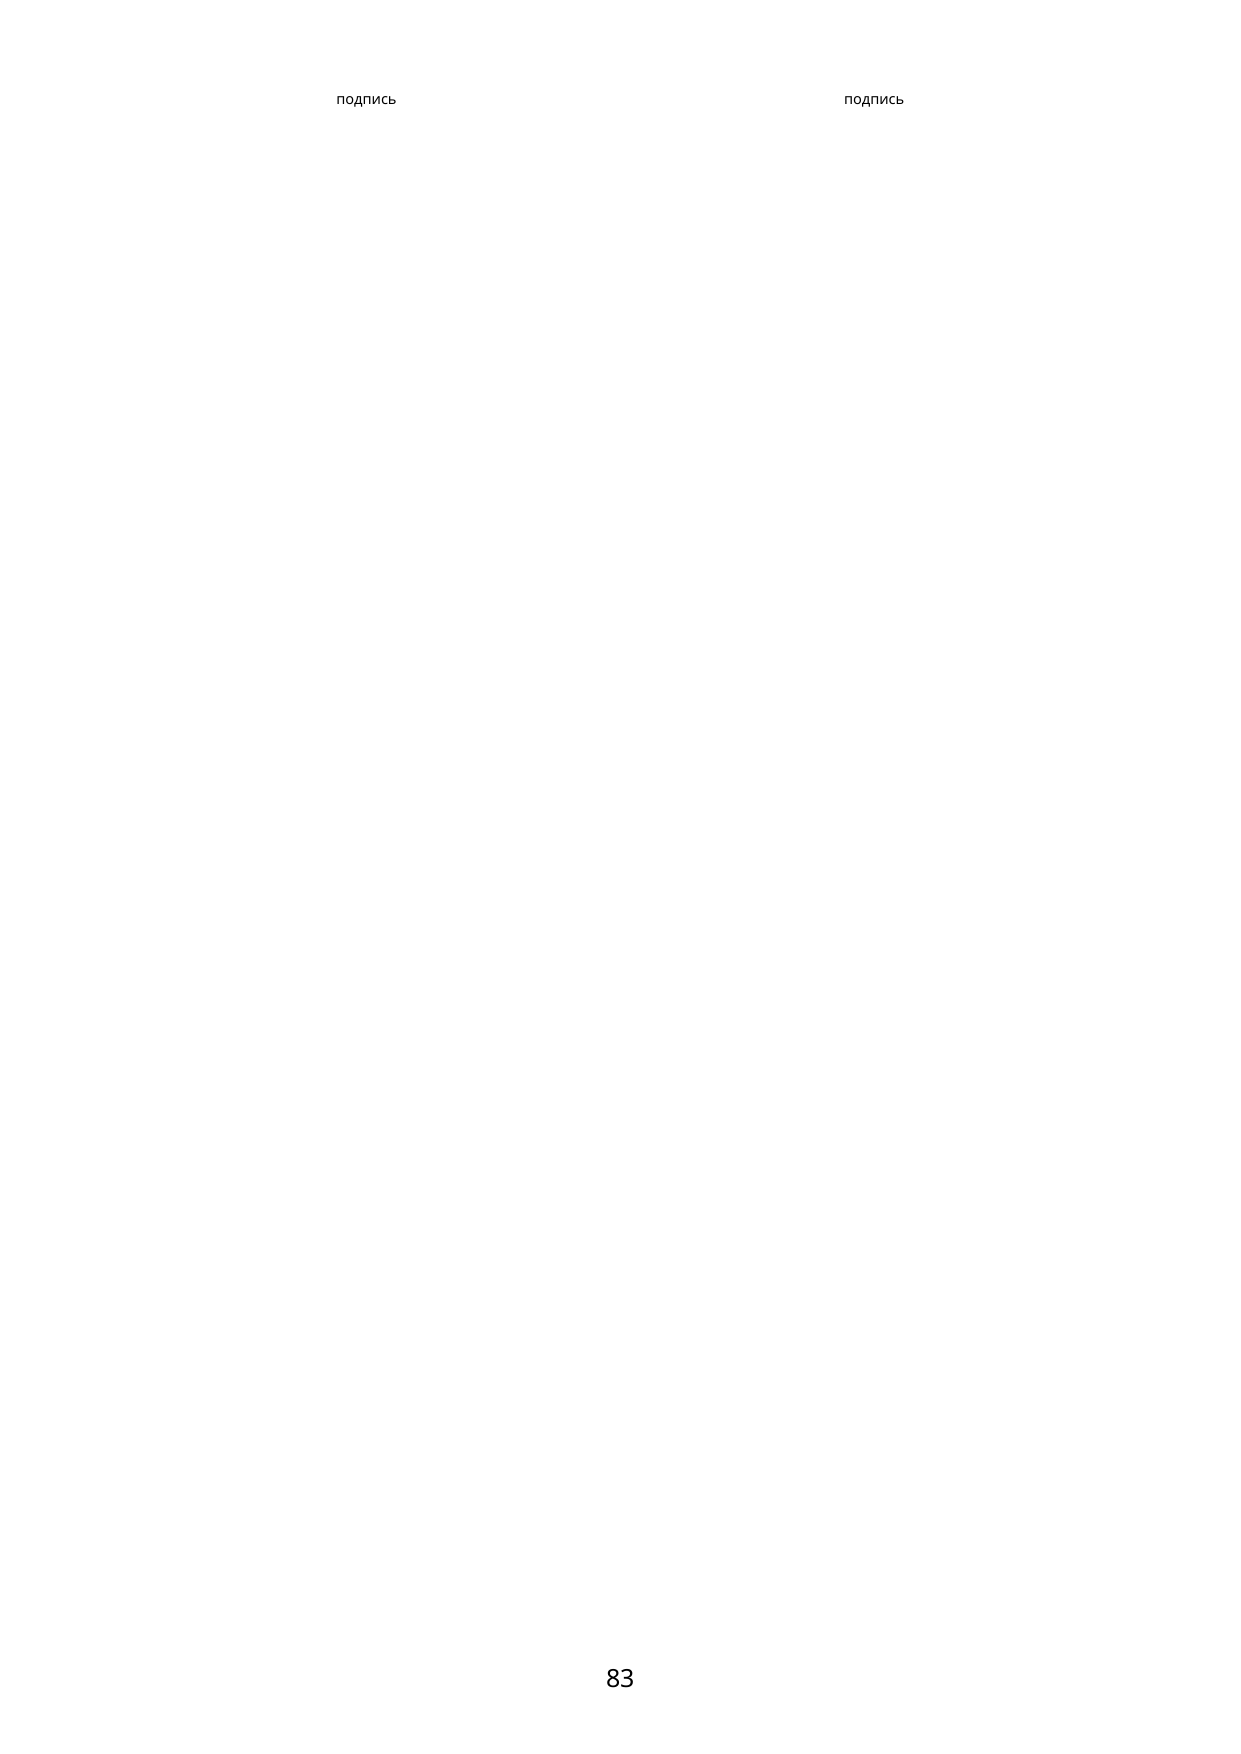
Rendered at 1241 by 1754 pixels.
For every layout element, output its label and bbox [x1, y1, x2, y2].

table_cell [112, 89, 620, 139]
table_cell [620, 89, 1128, 139]
